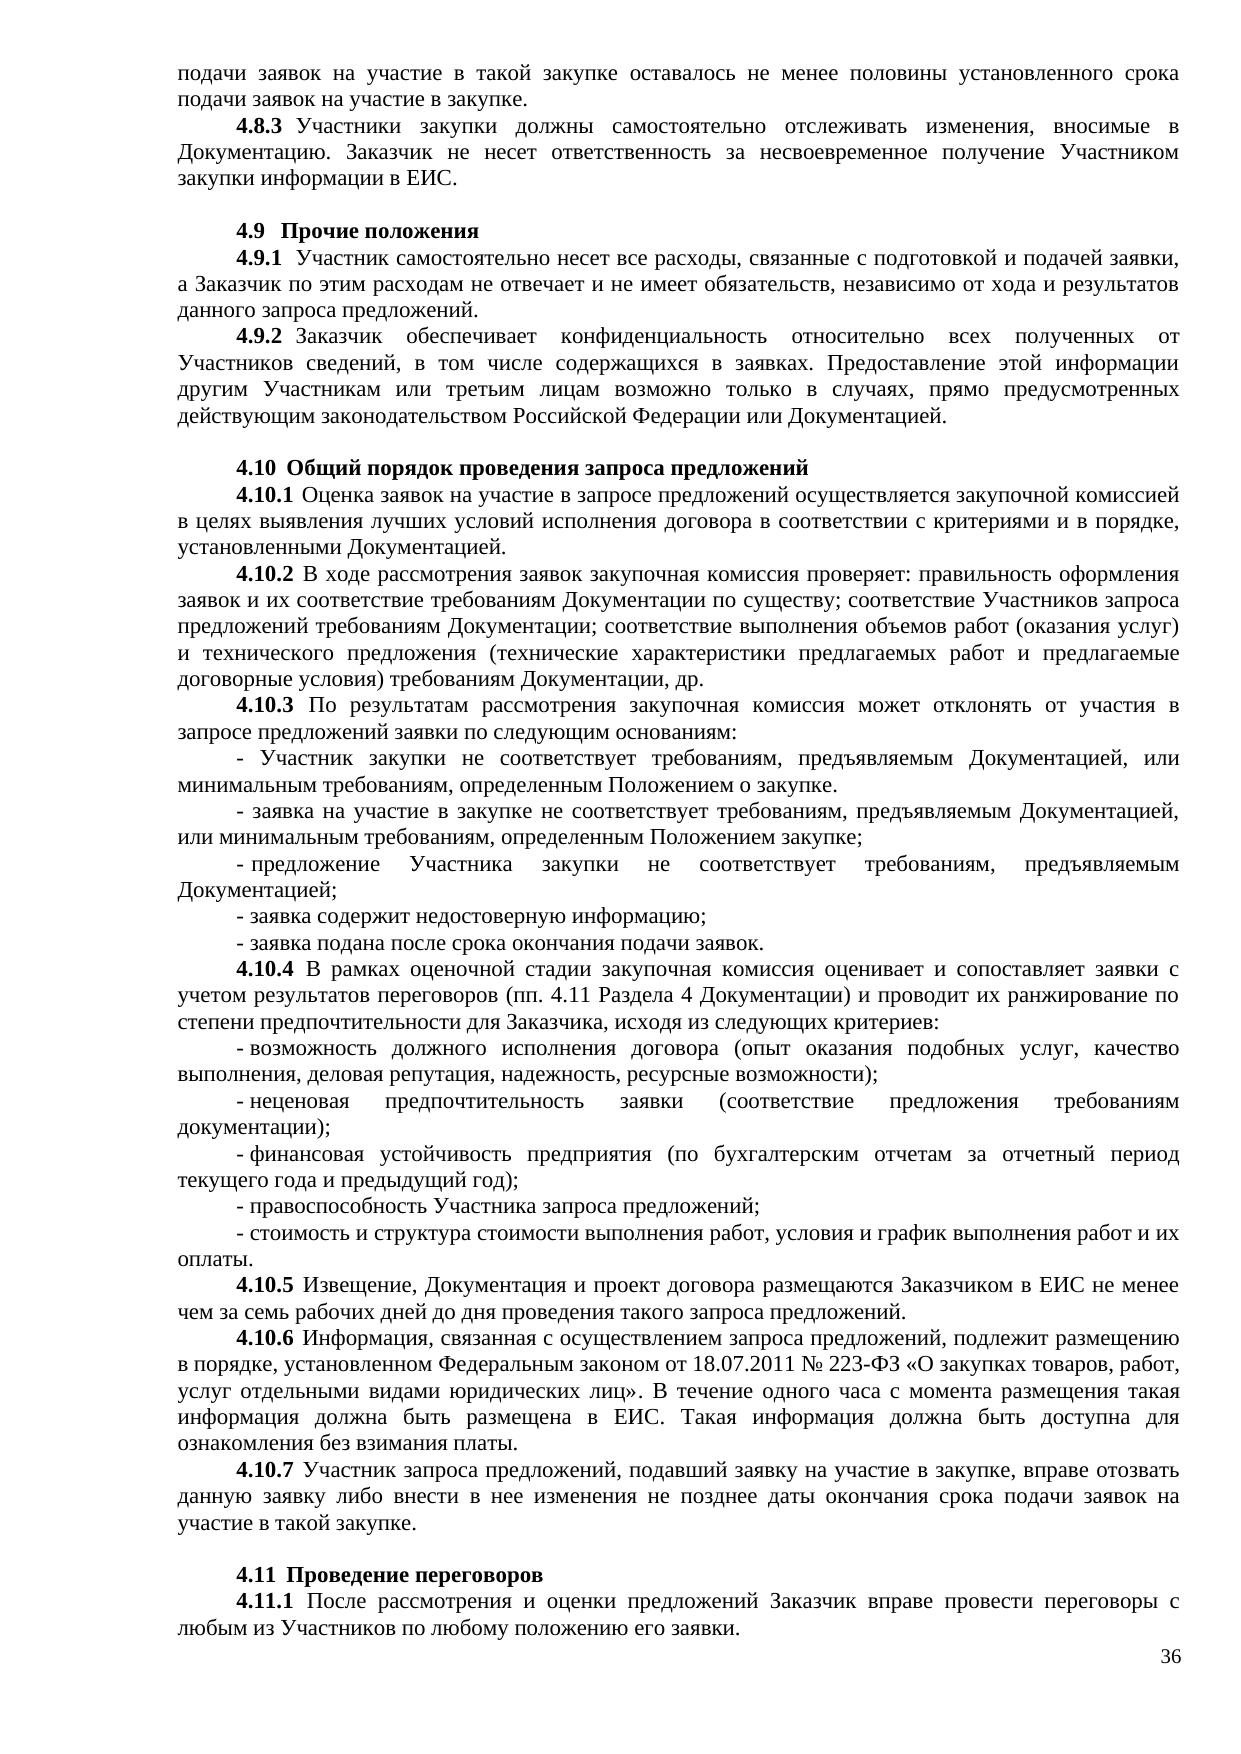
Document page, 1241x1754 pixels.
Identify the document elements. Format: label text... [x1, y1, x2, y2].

list По результатам рассмотрения закупочная комиссия может отклонять от участия в запросе предложений заявки по следующим основаниям: [177, 692, 1181, 744]
list Заказчик обеспечивает конфиденциальность относительно всех полученных от Участников сведений, в том числе содержащихся в заявках. Предоставление этой информации другим Участникам или третьим лицам возможно только в случаях, прямо предусмотренных действующим законодательством Российской Федерации или Документацией. [177, 323, 1181, 428]
list Участники закупки должны самостоятельно отслеживать изменения, вносимые в Документацию. Заказчик не несет ответственность за несвоевременное получение Участником закупки информации в ЕИС. [177, 112, 1181, 191]
list Информация, связанная с осуществлением запроса предложений, подлежит размещению в порядке, установленном Федеральным законом от 18.07.2011 № 223-ФЗ «О закупках товаров, работ, услуг отдельными видами юридических лиц». В течение одного часа с момента размещения такая информация должна быть размещена в ЕИС. Такая информация должна быть доступна для ознакомления без взимания платы. [177, 1324, 1181, 1456]
list Оценка заявок на участие в запросе предложений осуществляется закупочной комиссией в целях выявления лучших условий исполнения договора в соответствии с критериями и в порядке, установленными Документацией. [177, 481, 1181, 560]
text - заявка содержит недостоверную информацию; [177, 902, 1181, 929]
list В ходе рассмотрения заявок закупочная комиссия проверяет: правильность оформления заявок и их соответствие требованиям Документации по существу; соответствие Участников запроса предложений требованиям Документации; соответствие выполнения объемов работ (оказания услуг) и технического предложения (технические характеристики предлагаемых работ и предлагаемые договорные условия) требованиям Документации, др. [177, 560, 1181, 692]
text - возможность должного исполнения договора (опыт оказания подобных услуг, качество выполнения, деловая репутация, надежность, ресурсные возможности); [177, 1034, 1181, 1087]
list Проведение переговоров [177, 1561, 1181, 1588]
text - финансовая устойчивость предприятия (по бухгалтерским отчетам за отчетный период текущего года и предыдущий год); [177, 1139, 1181, 1192]
text - правоспособность Участника запроса предложений; [177, 1192, 1181, 1219]
text - заявка подана после срока окончания подачи заявок. [177, 929, 1181, 955]
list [177, 59, 1181, 112]
list Участник запроса предложений, подавший заявку на участие в закупке, вправе отозвать данную заявку либо внести в нее изменения не позднее даты окончания срока подачи заявок на участие в такой закупке. [177, 1456, 1181, 1535]
text - неценовая предпочтительность заявки (соответствие предложения требованиям документации); [177, 1087, 1181, 1139]
list Общий порядок проведения запроса предложений [177, 454, 1181, 481]
text - стоимость и структура стоимости выполнения работ, условия и график выполнения работ и их оплаты. [177, 1219, 1181, 1271]
text - заявка на участие в закупке не соответствует требованиям, предъявляемым Документацией, или минимальным требованиям, определенным Положением закупке; [177, 797, 1181, 850]
text - Участник закупки не соответствует требованиям, предъявляемым Документацией, или минимальным требованиям, определенным Положением о закупке. [177, 744, 1181, 797]
list Прочие положения [177, 217, 1181, 243]
list После рассмотрения и оценки предложений Заказчик вправе провести переговоры с любым из Участников по любому положению его заявки. [177, 1588, 1181, 1640]
list Участник самостоятельно несет все расходы, связанные с подготовкой и подачей заявки, а Заказчик по этим расходам не отвечает и не имеет обязательств, независимо от хода и результатов данного запроса предложений. [177, 243, 1181, 323]
text - предложение Участника закупки не соответствует требованиям, предъявляемым Документацией; [177, 850, 1181, 902]
list Извещение, Документация и проект договора размещаются Заказчиком в ЕИС не менее чем за семь рабочих дней до дня проведения такого запроса предложений. [177, 1271, 1181, 1324]
list В рамках оценочной стадии закупочная комиссия оценивает и сопоставляет заявки с учетом результатов переговоров (пп. 4.11 Раздела 4 Документации) и проводит их ранжирование по степени предпочтительности для Заказчика, исходя из следующих критериев: [177, 955, 1181, 1034]
